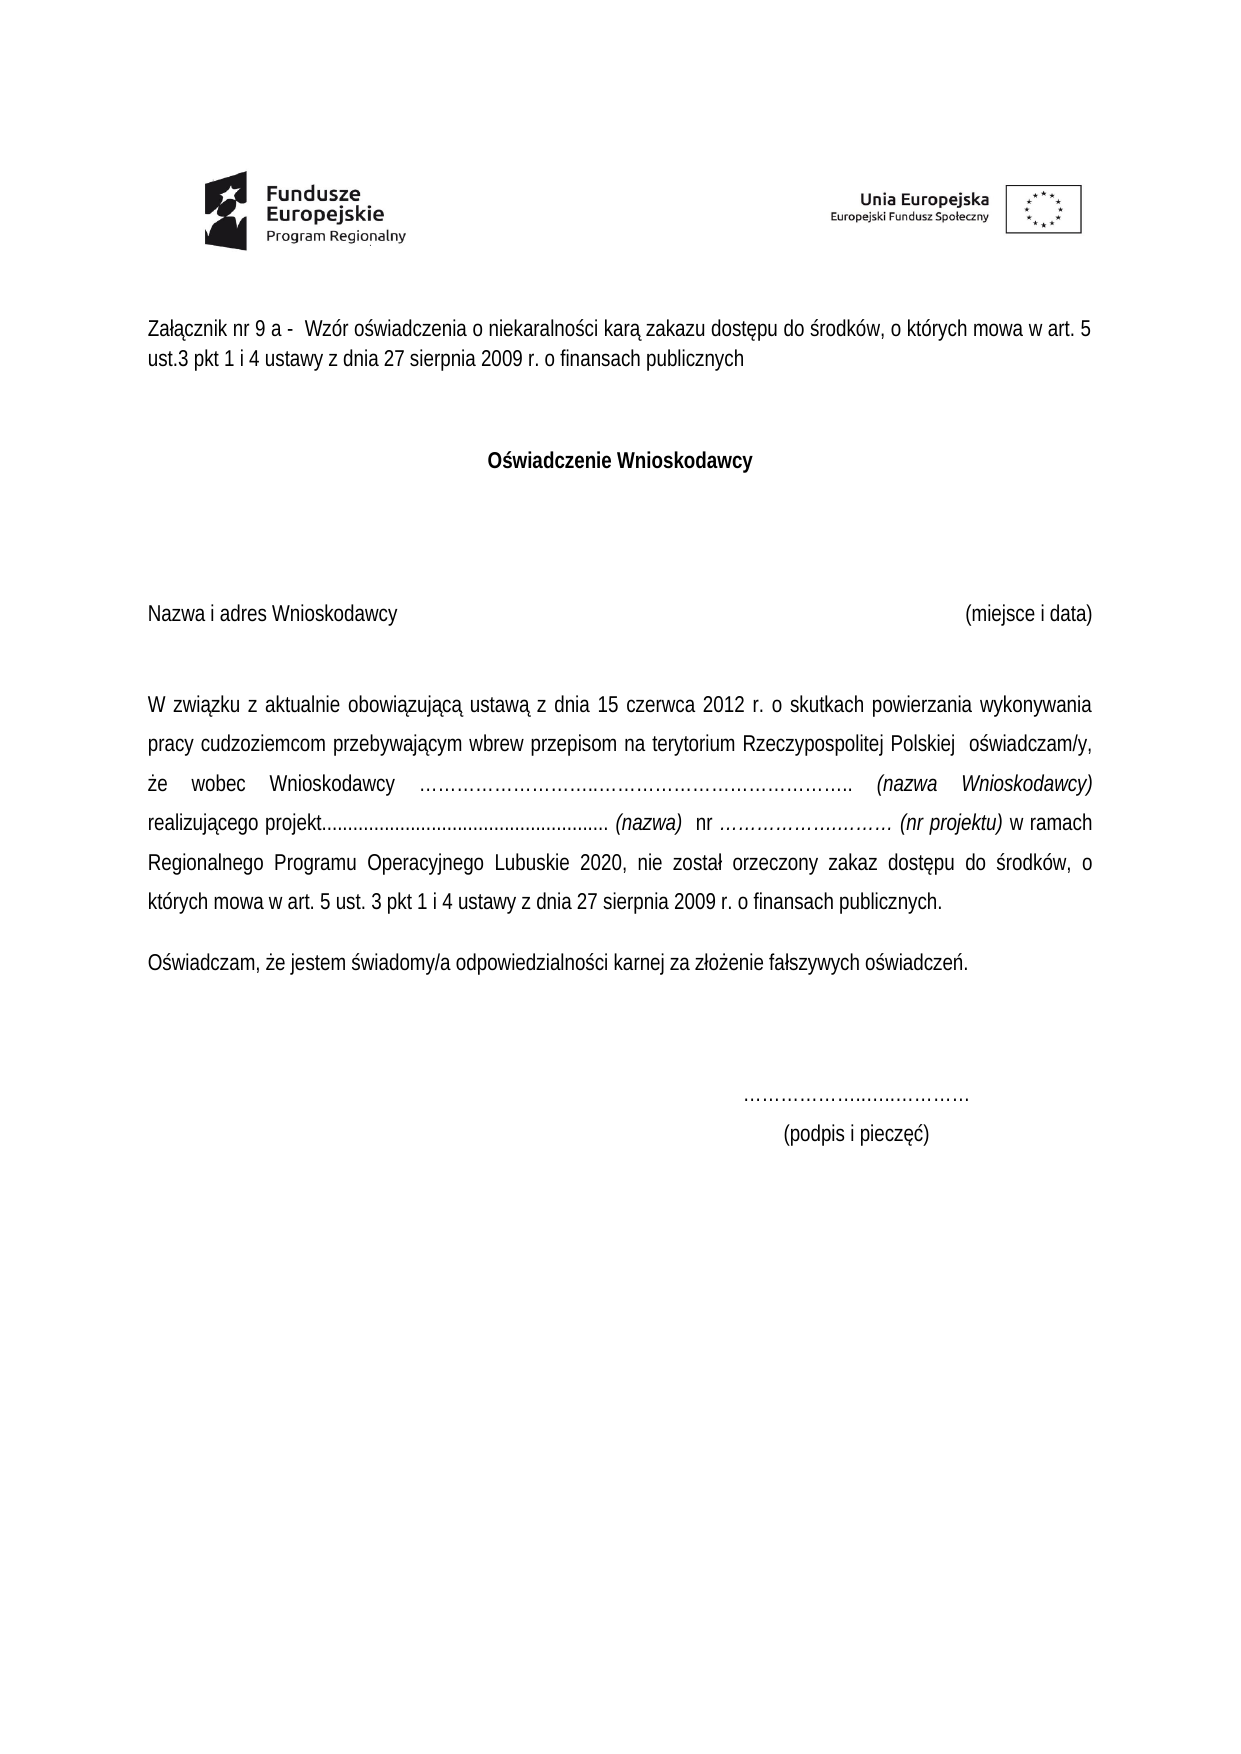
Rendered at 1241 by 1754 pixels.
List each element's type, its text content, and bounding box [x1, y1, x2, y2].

text Oświadczam, że jestem świadomy/a odpowiedzialności karnej za złożenie fałszywych oświadczeń. [148, 948, 1093, 975]
text ………………..…..………… [221, 1080, 1093, 1107]
picture [147, 147, 1153, 290]
text Załącznik nr 9 a - Wzór oświadczenia o niekaralności karą zakazu dostępu do środków, o których mowa w art. 5 ust.3 pkt 1 i 4 ustawy z dnia 27 sierpnia 2009 r. o finansach publicznych [148, 315, 1093, 371]
text Oświadczenie Wnioskodawcy [148, 447, 1093, 473]
text Nazwa i adres Wnioskodawcy (miejsce i data) [148, 600, 1093, 627]
text (podpis i pieczęć) [221, 1120, 1093, 1146]
text W związku z aktualnie obowiązującą ustawą z dnia 15 czerwca 2012 r. o skutkach powierzania wykonywania pracy cudzoziemcom przebywającym wbrew przepisom na terytorium Rzeczypospolitej Polskiej oświadczam/y, że wobec Wnioskodawcy ………………………..………………………………….. (nazwa Wnioskodawcy) realizującego projekt....................................................... (nazwa) nr ……………….……… (nr projektu) w ramach Regionalnego Programu Operacyjnego Lubuskie 2020, nie został orzeczony zakaz dostępu do środków, o których mowa w art. 5 ust. 3 pkt 1 i 4 ustawy z dnia 27 sierpnia 2009 r. o finansach publicznych. [148, 691, 1093, 914]
